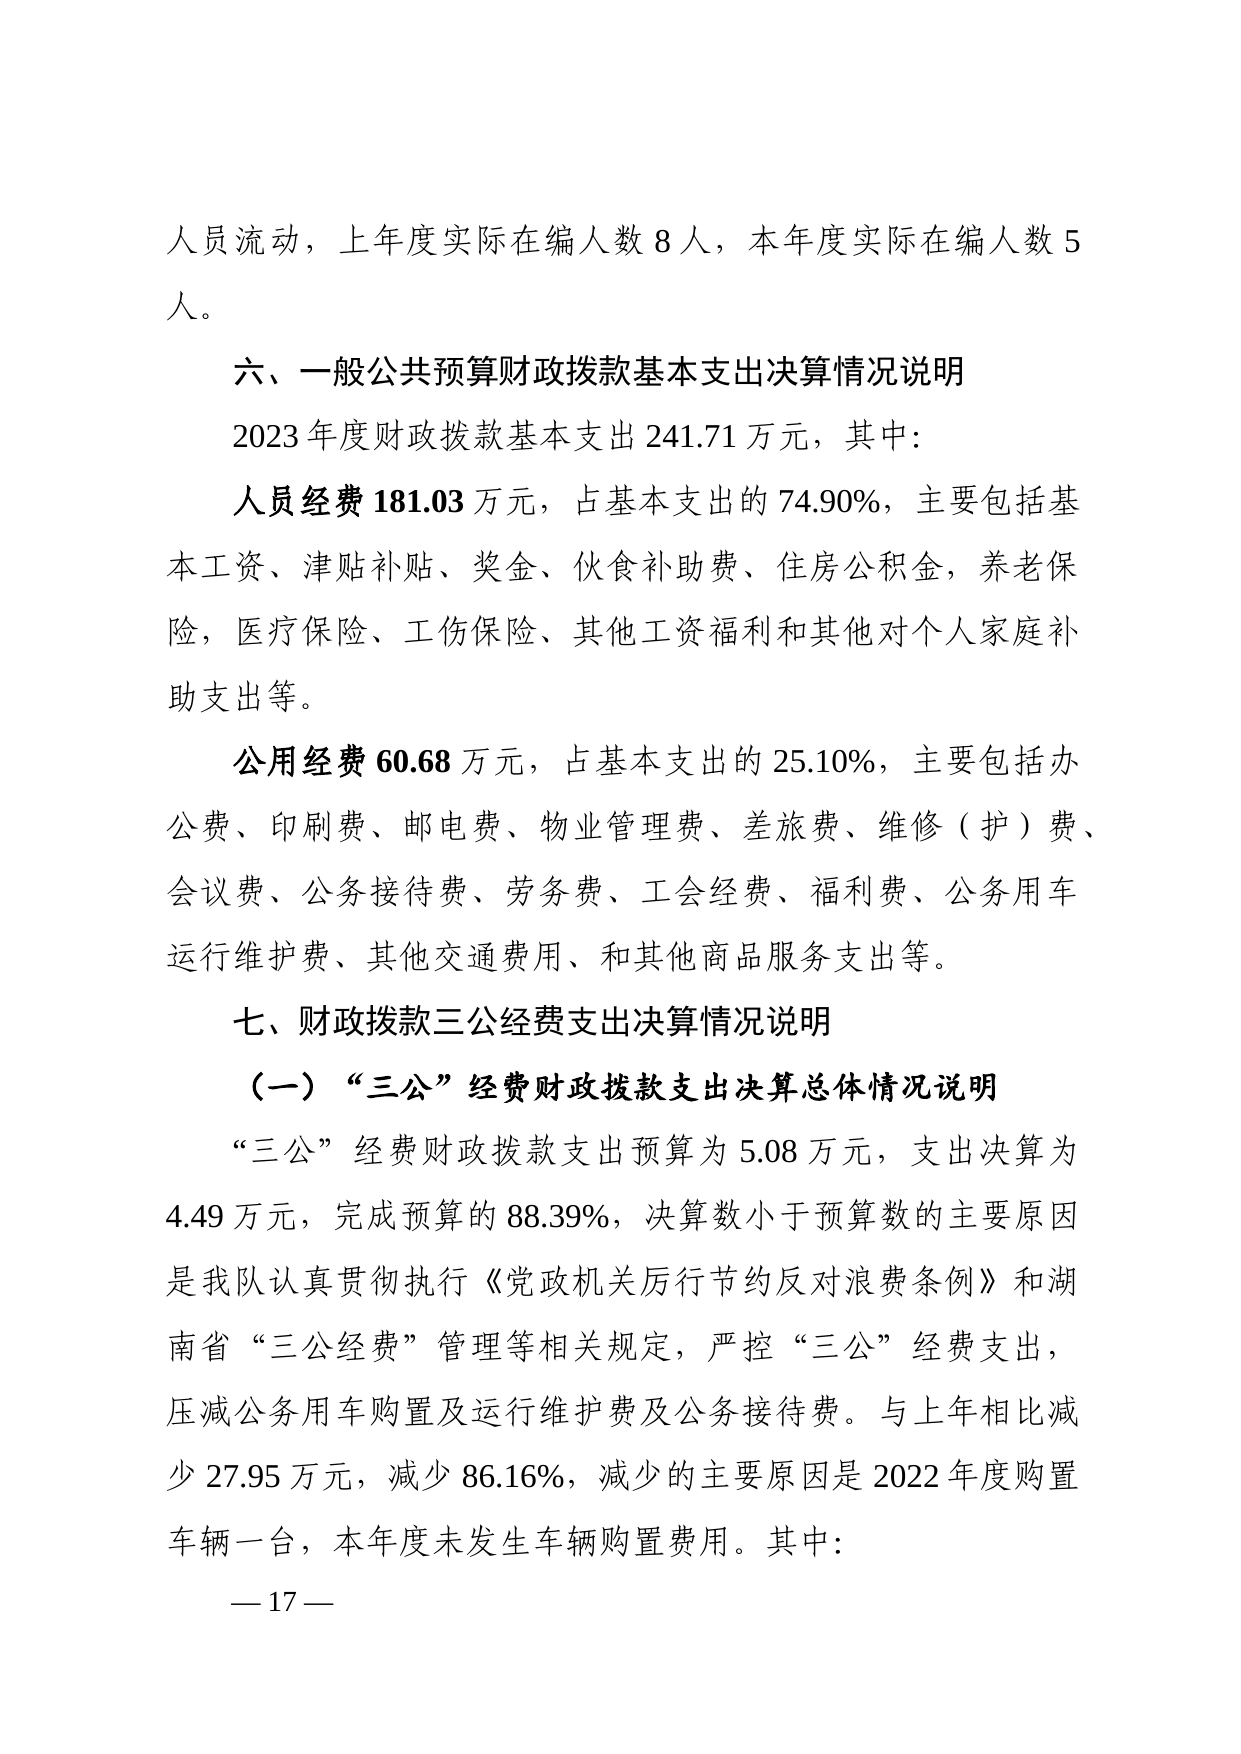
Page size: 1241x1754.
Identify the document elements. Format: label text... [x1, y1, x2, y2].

text （一）“三公”经费财政拨款支出决算总体情况说明 [165, 1052, 1081, 1117]
text “三公”经费财政拨款支出预算为5.08万元，支出决算为4.49万元，完成预算的88.39%，决算数小于预算数的主要原因是我队认真贯彻执行《党政机关厉行节约反对浪费条例》和湖南省“三公经费”管理相关规定，严控“三公”经费支出，压减公务用车购置及运行维护费及公务接待费。与上年相比减少27.95万元，减少86.16%，减少的主要原因是2022年度购置车辆一台，本年度未发生车辆购置费用。其中： [165, 1117, 1081, 1572]
text 七、财政拨款三公经费支出决算情况说明 [165, 987, 1081, 1052]
text 人员经费181.03万元，占基本支出的74.90%，主要包括基本工资、津贴补贴、奖金、伙食补助费、住房公积金，养老保险，医疗保险、工伤保险、其他工资福利和其他对个人家庭补助支出等。 [165, 467, 1081, 727]
text 公用经费60.68万元，占基本支出的25.10%，主要包括办公费、印刷费、邮电费、物业管理费、差旅费、维修（护）费、会议费、公务接待费、劳务费、工会经费、福利费、公务用车运行维护费、其他交通费用、和其他商品服务支出等。 [165, 727, 1081, 987]
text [165, 207, 1081, 337]
text 2023年度财政拨款基本支出241.71万元，其中： [165, 402, 1081, 467]
text 六、一般公共预算财政拨款基本支出决算情况说明 [165, 337, 1081, 402]
